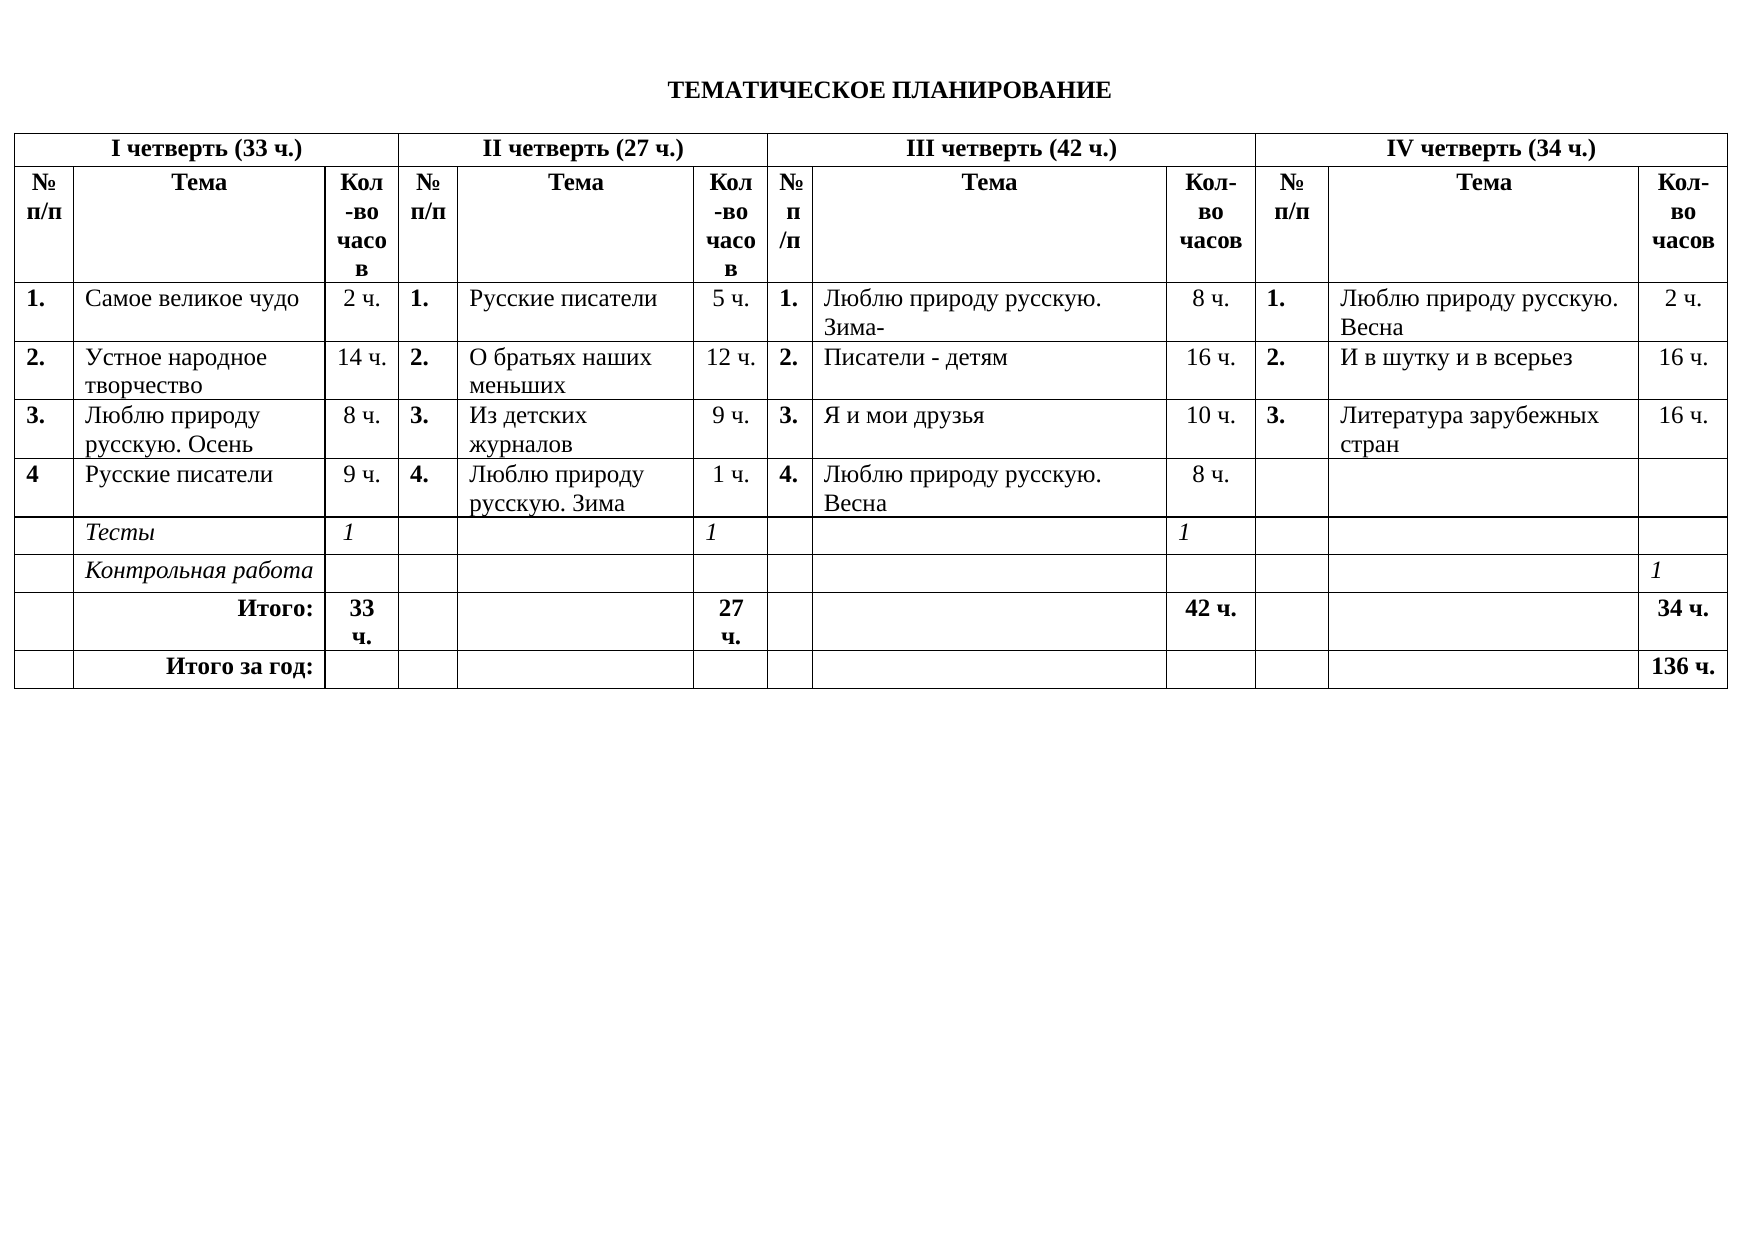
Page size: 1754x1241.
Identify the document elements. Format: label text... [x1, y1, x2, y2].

table_cell [326, 555, 398, 592]
table_cell [458, 555, 693, 592]
table_cell 1 [1639, 555, 1727, 592]
table_cell [768, 593, 812, 650]
table_cell [1256, 651, 1328, 688]
table_cell Контрольная работа [74, 555, 324, 592]
table_cell 16 ч. [1639, 400, 1727, 458]
table_cell [1639, 518, 1727, 554]
table_cell 1 [1167, 518, 1255, 554]
table_cell 5 ч. [694, 283, 767, 341]
table_cell [1329, 555, 1638, 592]
table_cell 16 ч. [1639, 342, 1727, 399]
table_cell [768, 518, 812, 554]
table_cell Люблю природу русскую. Весна [813, 459, 1166, 516]
table_cell № п/п [15, 167, 73, 282]
table_header I четверть (33 ч.) [15, 134, 398, 166]
table_cell 34 ч. [1639, 593, 1727, 650]
table_cell [813, 555, 1166, 592]
table_cell [15, 593, 73, 650]
table_cell [399, 593, 457, 650]
table_cell 1. [768, 283, 812, 341]
table_cell 2. [768, 342, 812, 399]
table_cell 3. [768, 400, 812, 458]
table_cell Я и мои друзья [813, 400, 1166, 458]
table_cell [15, 518, 73, 554]
table_cell 2. [15, 342, 73, 399]
table_cell 1 ч. [694, 459, 767, 516]
table_cell 8 ч. [1167, 459, 1255, 516]
table_cell [1329, 459, 1638, 516]
table_cell 1 [326, 518, 398, 554]
table_cell Итого: [74, 593, 324, 650]
table_cell [694, 555, 767, 592]
table_header III четверть (42 ч.) [768, 134, 1255, 166]
table_cell 12 ч. [694, 342, 767, 399]
table_cell 3. [15, 400, 73, 458]
table_cell № п/п [399, 167, 457, 282]
table_cell 1. [15, 283, 73, 341]
table_cell 1. [1256, 283, 1328, 341]
table_cell 136 ч. [1639, 651, 1727, 688]
table_cell Итого за год: [74, 651, 324, 688]
table_cell Люблю природу русскую. Осень [74, 400, 324, 458]
table_cell [813, 593, 1166, 650]
table_cell Кол-во часов [1167, 167, 1255, 282]
table_cell 3. [1256, 400, 1328, 458]
table_cell [768, 651, 812, 688]
table_cell Тема [1329, 167, 1638, 282]
table_cell [15, 651, 73, 688]
table_cell 14 ч. [326, 342, 398, 399]
table_cell И в шутку и в всерьез [1329, 342, 1638, 399]
table_cell [1256, 459, 1328, 516]
table_cell 2. [399, 342, 457, 399]
table_cell Русские писатели [74, 459, 324, 516]
table_cell 2. [1256, 342, 1328, 399]
table_cell 1 [694, 518, 767, 554]
table_cell 1. [399, 283, 457, 341]
table_cell Из детских журналов [458, 400, 693, 458]
table_cell Люблю природу русскую. Весна [1329, 283, 1638, 341]
table_cell [1256, 555, 1328, 592]
table_cell 33 ч. [326, 593, 398, 650]
table_cell Самое великое чудо [74, 283, 324, 341]
table_cell 27 ч. [694, 593, 767, 650]
table_cell [1256, 518, 1328, 554]
table_cell Люблю природу русскую. Зима [458, 459, 693, 516]
table_cell Тема [813, 167, 1166, 282]
table_cell 2 ч. [326, 283, 398, 341]
table_header II четверть (27 ч.) [399, 134, 767, 166]
table_cell [1167, 555, 1255, 592]
table_cell 8 ч. [1167, 283, 1255, 341]
table_cell Тема [458, 167, 693, 282]
table_cell № п/п [768, 167, 812, 282]
table_cell [15, 555, 73, 592]
table_cell [399, 651, 457, 688]
table_cell 3. [399, 400, 457, 458]
table_cell Литература зарубежных стран [1329, 400, 1638, 458]
table_cell Писатели - детям [813, 342, 1166, 399]
text ТЕМАТИЧЕСКОЕ ПЛАНИРОВАНИЕ [118, 75, 1661, 104]
table_cell [399, 518, 457, 554]
table_cell 10 ч. [1167, 400, 1255, 458]
table_cell [1167, 651, 1255, 688]
table_cell [1639, 459, 1727, 516]
table_cell [458, 651, 693, 688]
table_cell [458, 593, 693, 650]
table_cell [1329, 593, 1638, 650]
table_cell [768, 555, 812, 592]
table_cell [813, 651, 1166, 688]
table_cell [694, 651, 767, 688]
table_cell 16 ч. [1167, 342, 1255, 399]
table_cell № п/п [1256, 167, 1328, 282]
table_cell Тесты [74, 518, 324, 554]
table_cell [399, 555, 457, 592]
table_cell 8 ч. [326, 400, 398, 458]
table_header IV четверть (34 ч.) [1256, 134, 1727, 166]
table_cell Кол-во часов [326, 167, 398, 282]
table_cell [458, 518, 693, 554]
table_cell [1329, 651, 1638, 688]
table_cell [326, 651, 398, 688]
table_cell 9 ч. [694, 400, 767, 458]
table_cell [813, 518, 1166, 554]
table_cell [1256, 593, 1328, 650]
table_cell О братьях наших меньших [458, 342, 693, 399]
table_cell Устное народное творчество [74, 342, 324, 399]
table_cell 4. [768, 459, 812, 516]
table_cell Русские писатели [458, 283, 693, 341]
table_cell [1329, 518, 1638, 554]
table_cell 4 [15, 459, 73, 516]
table_cell Люблю природу русскую. Зима- [813, 283, 1166, 341]
table_cell Тема [74, 167, 324, 282]
table_cell 9 ч. [326, 459, 398, 516]
table_cell Кол-во часов [1639, 167, 1727, 282]
table_cell Кол-во часов [694, 167, 767, 282]
table_cell 42 ч. [1167, 593, 1255, 650]
table_cell 4. [399, 459, 457, 516]
table_cell 2 ч. [1639, 283, 1727, 341]
